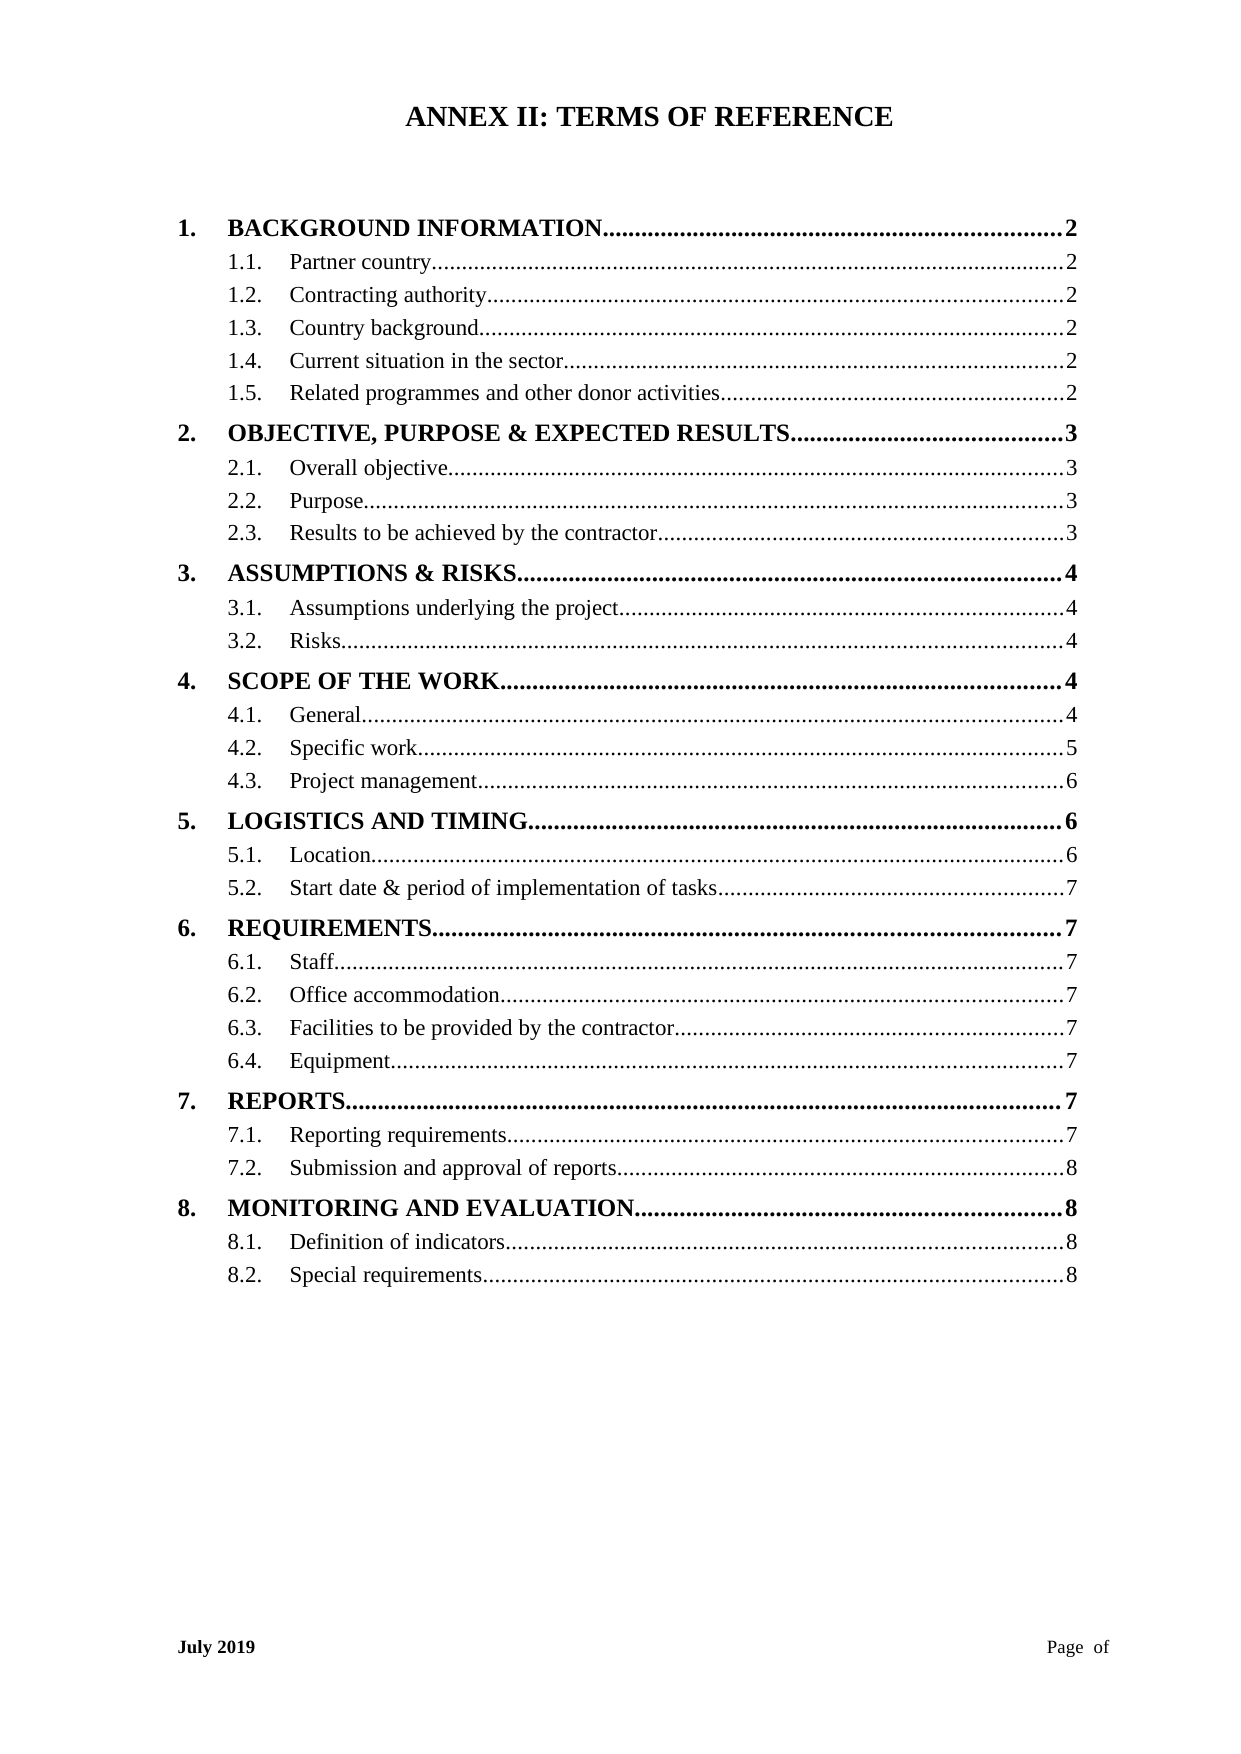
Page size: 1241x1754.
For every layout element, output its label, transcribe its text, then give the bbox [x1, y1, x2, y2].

text 3.1. Assumptions underlying the project 4 [227, 594, 1047, 620]
text 6.3. Facilities to be provided by the contractor 7 [227, 1014, 1047, 1040]
text 5.2. Start date & period of implementation of tasks 7 [227, 874, 1047, 900]
text 1.4. Current situation in the sector 2 [227, 346, 1047, 373]
text 5.1. Location 6 [227, 841, 1047, 867]
text 2.2. Purpose 3 [227, 486, 1047, 513]
text 1. BACKGROUND INFORMATION 2 [177, 213, 1047, 242]
text 6.4. Equipment 7 [227, 1046, 1047, 1073]
text 7. REPORTS 7 [177, 1086, 1047, 1114]
text 1.1. Partner country 2 [227, 248, 1047, 274]
text 2. OBJECTIVE, PURPOSE & EXPECTED RESULTS 3 [177, 418, 1047, 447]
text 3.2. Risks 4 [227, 626, 1047, 653]
text 2.3. Results to be achieved by the contractor 3 [227, 519, 1047, 546]
text 4. SCOPE OF THE WORK 4 [177, 666, 1047, 694]
text 1.5. Related programmes and other donor activities 2 [227, 379, 1047, 406]
text 4.3. Project management 6 [227, 766, 1047, 793]
title ANNEX II: TERMS OF REFERENCE [177, 99, 1122, 132]
text 8.2. Special requirements 8 [227, 1261, 1047, 1287]
text 1.2. Contracting authority 2 [227, 281, 1047, 307]
text 6.1. Staff 7 [227, 948, 1047, 974]
text 6. REQUIREMENTS 7 [177, 913, 1047, 942]
text 8.1. Definition of indicators 8 [227, 1228, 1047, 1254]
text 7.2. Submission and approval of reports 8 [227, 1154, 1047, 1180]
text 6.2. Office accommodation 7 [227, 981, 1047, 1007]
text 5. LOGISTICS AND TIMING 6 [177, 806, 1047, 834]
text 3. ASSUMPTIONS & RISKS 4 [177, 558, 1047, 587]
text 2.1. Overall objective 3 [227, 454, 1047, 480]
text 7.1. Reporting requirements 7 [227, 1121, 1047, 1147]
text 8. MONITORING AND EVALUATION 8 [177, 1193, 1047, 1222]
text 4.1. General 4 [227, 701, 1047, 727]
text 4.2. Specific work 5 [227, 734, 1047, 760]
text 1.3. Country background 2 [227, 314, 1047, 340]
